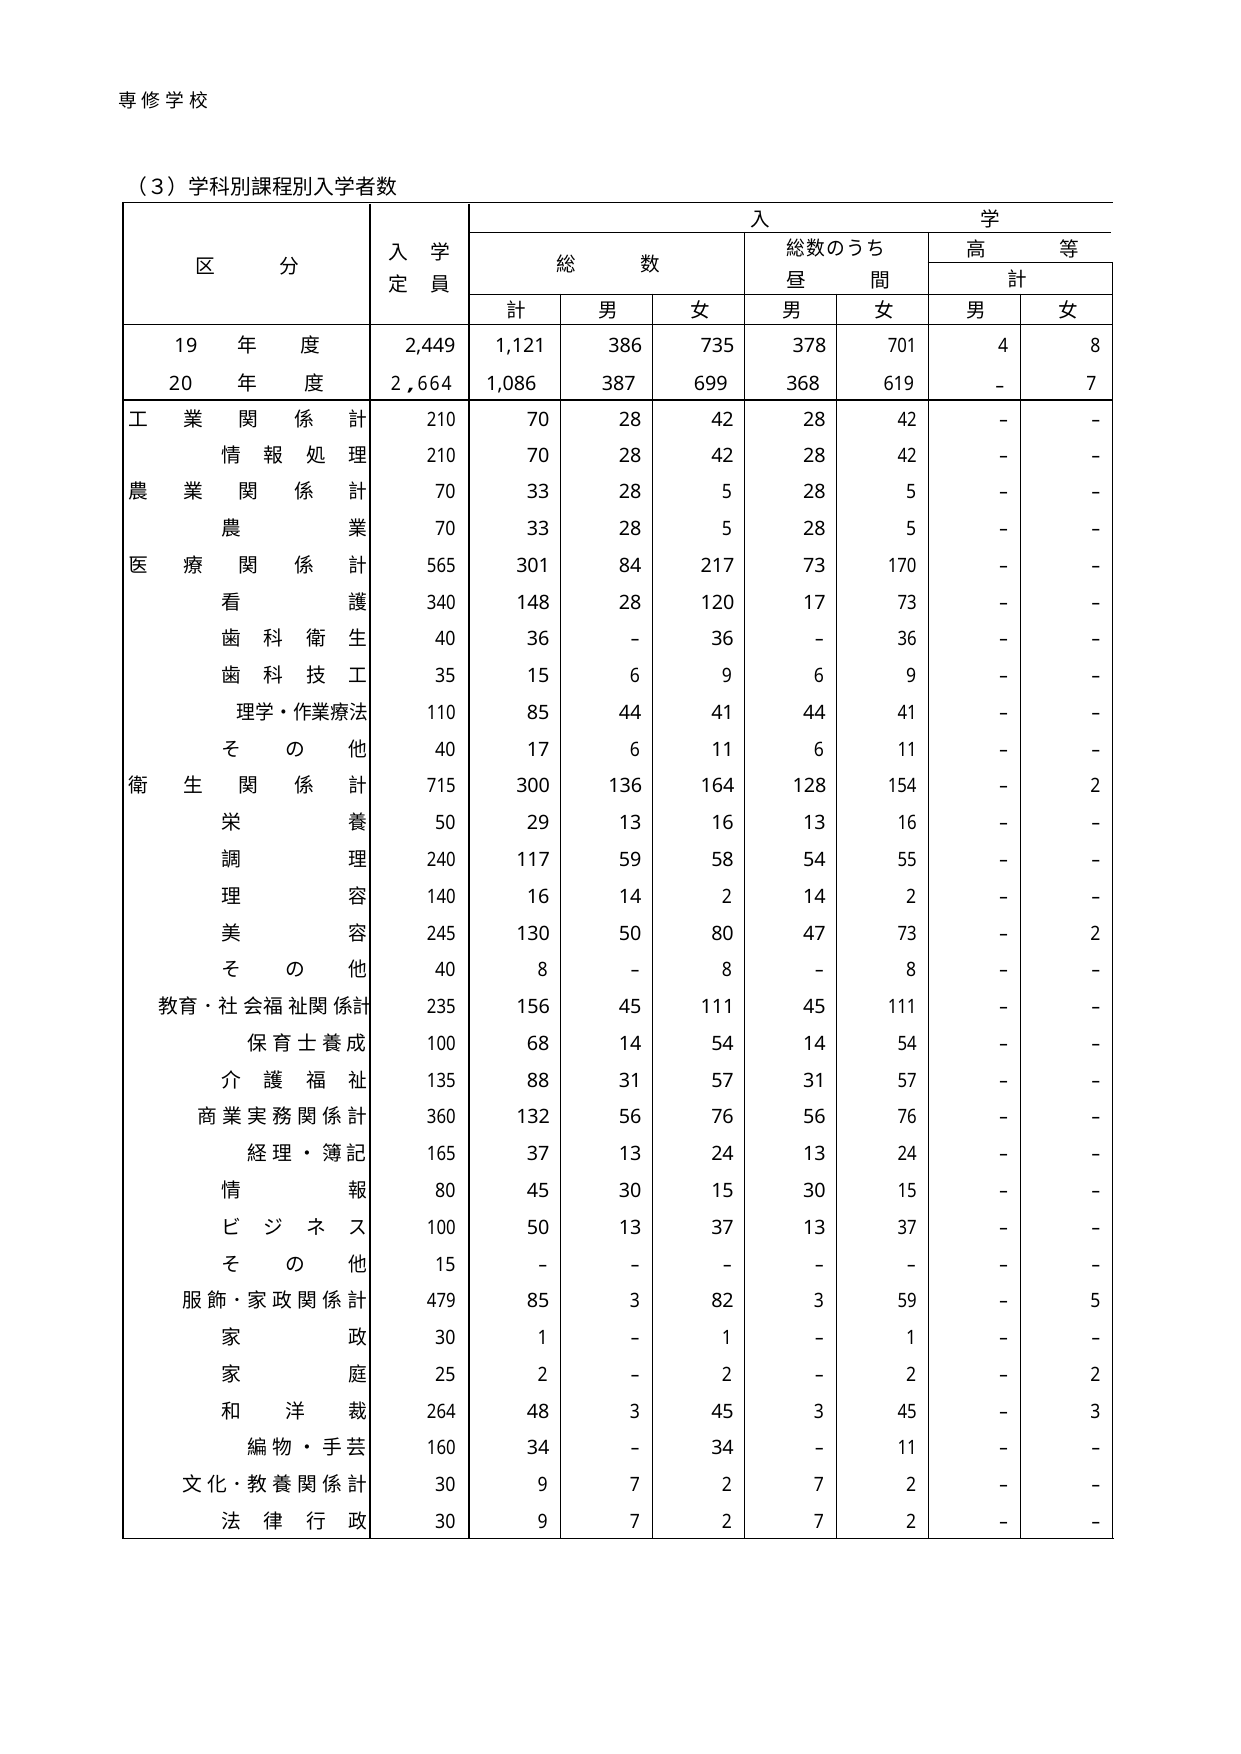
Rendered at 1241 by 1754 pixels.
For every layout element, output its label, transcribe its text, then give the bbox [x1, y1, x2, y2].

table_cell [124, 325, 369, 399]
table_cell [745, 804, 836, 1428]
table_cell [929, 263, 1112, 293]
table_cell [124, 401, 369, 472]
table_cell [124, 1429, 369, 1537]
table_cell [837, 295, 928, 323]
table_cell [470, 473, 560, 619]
text （３）学科別課程別入学者数 [126, 172, 1240, 201]
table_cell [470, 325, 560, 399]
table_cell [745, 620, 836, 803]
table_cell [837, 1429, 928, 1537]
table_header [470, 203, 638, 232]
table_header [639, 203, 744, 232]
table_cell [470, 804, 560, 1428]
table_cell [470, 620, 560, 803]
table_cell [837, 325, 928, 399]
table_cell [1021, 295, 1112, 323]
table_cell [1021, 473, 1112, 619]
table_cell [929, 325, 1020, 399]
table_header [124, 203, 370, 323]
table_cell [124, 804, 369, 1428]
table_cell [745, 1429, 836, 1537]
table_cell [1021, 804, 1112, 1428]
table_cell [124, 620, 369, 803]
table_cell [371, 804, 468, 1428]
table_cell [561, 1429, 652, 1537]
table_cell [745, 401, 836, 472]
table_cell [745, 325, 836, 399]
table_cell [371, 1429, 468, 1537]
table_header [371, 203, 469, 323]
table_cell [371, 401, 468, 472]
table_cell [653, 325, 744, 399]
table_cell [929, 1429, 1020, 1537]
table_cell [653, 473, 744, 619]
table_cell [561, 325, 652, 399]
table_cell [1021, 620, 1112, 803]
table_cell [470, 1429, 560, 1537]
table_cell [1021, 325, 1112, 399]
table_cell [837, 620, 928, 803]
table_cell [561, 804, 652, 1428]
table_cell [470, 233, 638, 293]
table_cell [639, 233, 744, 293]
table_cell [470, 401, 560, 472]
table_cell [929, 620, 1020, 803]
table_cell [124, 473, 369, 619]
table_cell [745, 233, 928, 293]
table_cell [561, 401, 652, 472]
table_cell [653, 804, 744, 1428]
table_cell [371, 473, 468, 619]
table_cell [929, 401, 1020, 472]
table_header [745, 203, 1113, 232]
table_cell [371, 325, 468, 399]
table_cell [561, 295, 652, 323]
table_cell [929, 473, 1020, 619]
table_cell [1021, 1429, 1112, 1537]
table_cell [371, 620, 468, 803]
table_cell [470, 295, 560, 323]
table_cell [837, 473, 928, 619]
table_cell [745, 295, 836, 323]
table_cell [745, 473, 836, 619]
text 専 修 学 校 [118, 87, 1240, 113]
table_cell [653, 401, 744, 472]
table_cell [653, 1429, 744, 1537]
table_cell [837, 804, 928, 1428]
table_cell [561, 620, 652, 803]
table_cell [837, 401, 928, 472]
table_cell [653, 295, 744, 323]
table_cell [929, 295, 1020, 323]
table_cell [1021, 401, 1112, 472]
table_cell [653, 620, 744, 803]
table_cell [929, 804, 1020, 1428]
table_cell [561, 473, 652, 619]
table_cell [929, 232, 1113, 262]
